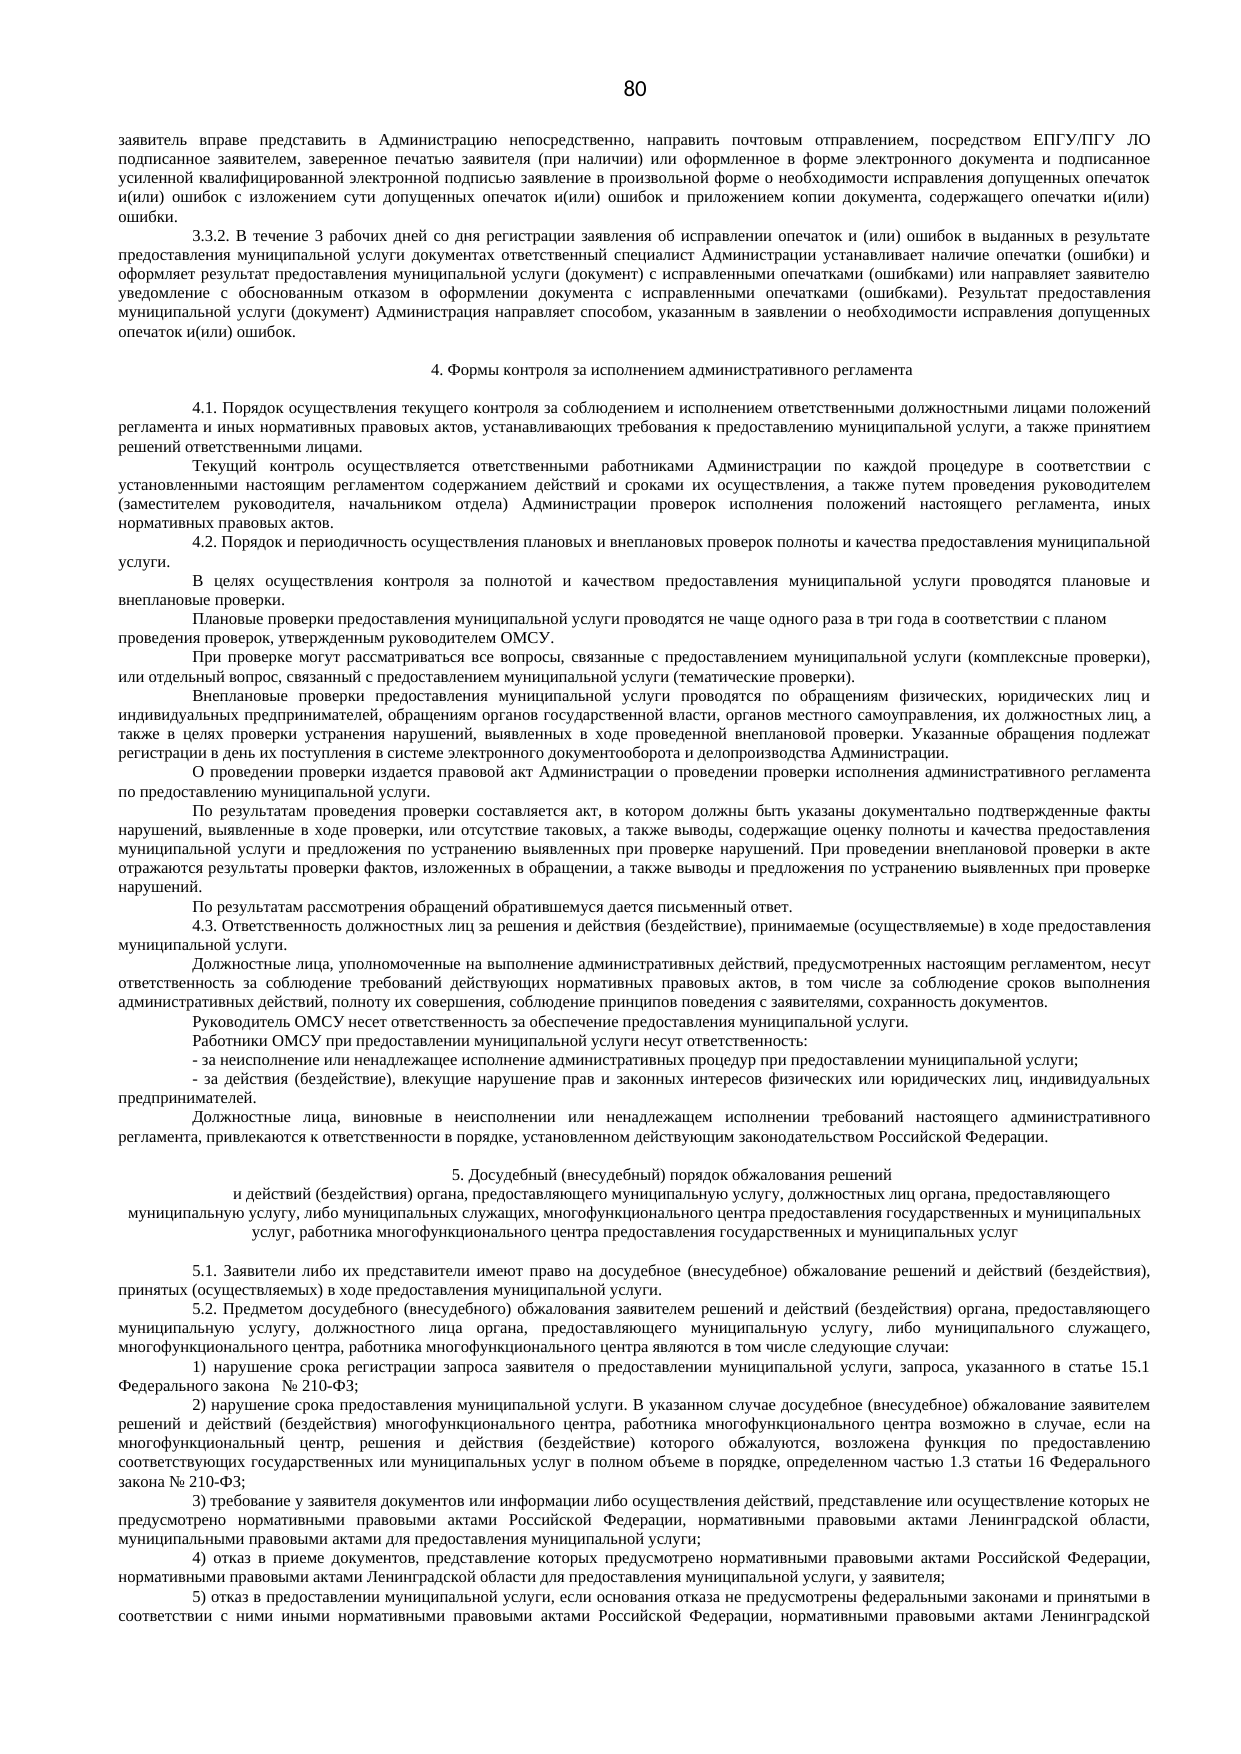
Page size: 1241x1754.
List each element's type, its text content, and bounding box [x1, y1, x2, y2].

text 4.2. Порядок и периодичность осуществления плановых и внеплановых проверок полноты и качества предоставления муниципальной услуги. [118, 532, 1152, 571]
text По результатам рассмотрения обращений обратившемуся дается письменный ответ. [118, 896, 1152, 916]
text По результатам проведения проверки составляется акт, в котором должны быть указаны документально подтвержденные факты нарушений, выявленные в ходе проверки, или отсутствие таковых, а также выводы, содержащие оценку полноты и качества предоставления муниципальной услуги и предложения по устранению выявленных при проверке нарушений. При проведении внеплановой проверки в акте отражаются результаты проверки фактов, изложенных в обращении, а также выводы и предложения по устранению выявленных при проверке нарушений. [118, 801, 1152, 896]
text Плановые проверки предоставления муниципальной услуги проводятся не чаще одного раза в три года в соответствии с планом проведения проверок, утвержденным руководителем ОМСУ. [118, 609, 1152, 647]
text 2) нарушение срока предоставления муниципальной услуги. В указанном случае досудебное (внесудебное) обжалование заявителем решений и действий (бездействия) многофункционального центра, работника многофункционального центра возможно в случае, если на многофункциональный центр, решения и действия (бездействие) которого обжалуются, возложена функция по предоставлению соответствующих государственных или муниципальных услуг в полном объеме в порядке, определенном частью 1.3 статьи 16 Федерального закона № 210-ФЗ; [118, 1395, 1152, 1491]
text 4) отказ в приеме документов, представление которых предусмотрено нормативными правовыми актами Российской Федерации, нормативными правовыми актами Ленинградской области для предоставления муниципальной услуги, у заявителя; [118, 1548, 1152, 1586]
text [118, 1586, 1152, 1625]
text 5.1. Заявители либо их представители имеют право на досудебное (внесудебное) обжалование решений и действий (бездействия), принятых (осуществляемых) в ходе предоставления муниципальной услуги. [118, 1261, 1152, 1299]
text 5. Досудебный (внесудебный) порядок обжалования решений [118, 1165, 1152, 1184]
text - за действия (бездействие), влекущие нарушение прав и законных интересов физических или юридических лиц, индивидуальных предпринимателей. [118, 1069, 1152, 1107]
text Внеплановые проверки предоставления муниципальной услуги проводятся по обращениям физических, юридических лиц и индивидуальных предпринимателей, обращениям органов государственной власти, органов местного самоуправления, их должностных лиц, а также в целях проверки устранения нарушений, выявленных в ходе проведенной внеплановой проверки. Указанные обращения подлежат регистрации в день их поступления в системе электронного документооборота и делопроизводства Администрации. [118, 686, 1152, 762]
text Должностные лица, уполномоченные на выполнение административных действий, предусмотренных настоящим регламентом, несут ответственность за соблюдение требований действующих нормативных правовых актов, в том числе за соблюдение сроков выполнения административных действий, полноту их совершения, соблюдение принципов поведения с заявителями, сохранность документов. [118, 954, 1152, 1011]
text 3.3.2. В течение 3 рабочих дней со дня регистрации заявления об исправлении опечаток и (или) ошибок в выданных в результате предоставления муниципальной услуги документах ответственный специалист Администрации устанавливает наличие опечатки (ошибки) и оформляет результат предоставления муниципальной услуги (документ) с исправленными опечатками (ошибками) или направляет заявителю уведомление с обоснованным отказом в оформлении документа с исправленными опечатками (ошибками). Результат предоставления муниципальной услуги (документ) Администрация направляет способом, указанным в заявлении о необходимости исправления допущенных опечаток и(или) ошибок. [118, 226, 1152, 341]
text Должностные лица, виновные в неисполнении или ненадлежащем исполнении требований настоящего административного регламента, привлекаются к ответственности в порядке, установленном действующим законодательством Российской Федерации. [118, 1107, 1152, 1146]
text 4.3. Ответственность должностных лиц за решения и действия (бездействие), принимаемые (осуществляемые) в ходе предоставления муниципальной услуги. [118, 916, 1152, 954]
text Текущий контроль осуществляется ответственными работниками Администрации по каждой процедуре в соответствии с установленными настоящим регламентом содержанием действий и сроками их осуществления, а также путем проведения руководителем (заместителем руководителя, начальником отдела) Администрации проверок исполнения положений настоящего регламента, иных нормативных правовых актов. [118, 456, 1152, 532]
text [118, 130, 1152, 226]
text Руководитель ОМСУ несет ответственность за обеспечение предоставления муниципальной услуги. [118, 1011, 1152, 1031]
text 5.2. Предметом досудебного (внесудебного) обжалования заявителем решений и действий (бездействия) органа, предоставляющего муниципальную услугу, должностного лица органа, предоставляющего муниципальную услугу, либо муниципального служащего, многофункционального центра, работника многофункционального центра являются в том числе следующие случаи: [118, 1299, 1152, 1356]
text О проведении проверки издается правовой акт Администрации о проведении проверки исполнения административного регламента по предоставлению муниципальной услуги. [118, 762, 1152, 801]
text - за неисполнение или ненадлежащее исполнение административных процедур при предоставлении муниципальной услуги; [118, 1050, 1152, 1069]
text 4.1. Порядок осуществления текущего контроля за соблюдением и исполнением ответственными должностными лицами положений регламента и иных нормативных правовых актов, устанавливающих требования к предоставлению муниципальной услуги, а также принятием решений ответственными лицами. [118, 398, 1152, 456]
text 1) нарушение срока регистрации запроса заявителя о предоставлении муниципальной услуги, запроса, указанного в статье 15.1 Федерального закона № 210-ФЗ; [118, 1356, 1152, 1395]
text 3) требование у заявителя документов или информации либо осуществления действий, представление или осуществление которых не предусмотрено нормативными правовыми актами Российской Федерации, нормативными правовыми актами Ленинградской области, муниципальными правовыми актами для предоставления муниципальной услуги; [118, 1491, 1152, 1548]
text 4. Формы контроля за исполнением административного регламента [118, 360, 1152, 379]
text и действий (бездействия) органа, предоставляющего муниципальную услугу, должностных лиц органа, предоставляющего муниципальную услугу, либо муниципальных служащих, многофункционального центра предоставления государственных и муниципальных услуг, работника многофункционального центра предоставления государственных и муниципальных услуг [118, 1184, 1152, 1241]
text В целях осуществления контроля за полнотой и качеством предоставления муниципальной услуги проводятся плановые и внеплановые проверки. [118, 571, 1152, 609]
text Работники ОМСУ при предоставлении муниципальной услуги несут ответственность: [118, 1031, 1152, 1050]
text При проверке могут рассматриваться все вопросы, связанные с предоставлением муниципальной услуги (комплексные проверки), или отдельный вопрос, связанный с предоставлением муниципальной услуги (тематические проверки). [118, 647, 1152, 686]
